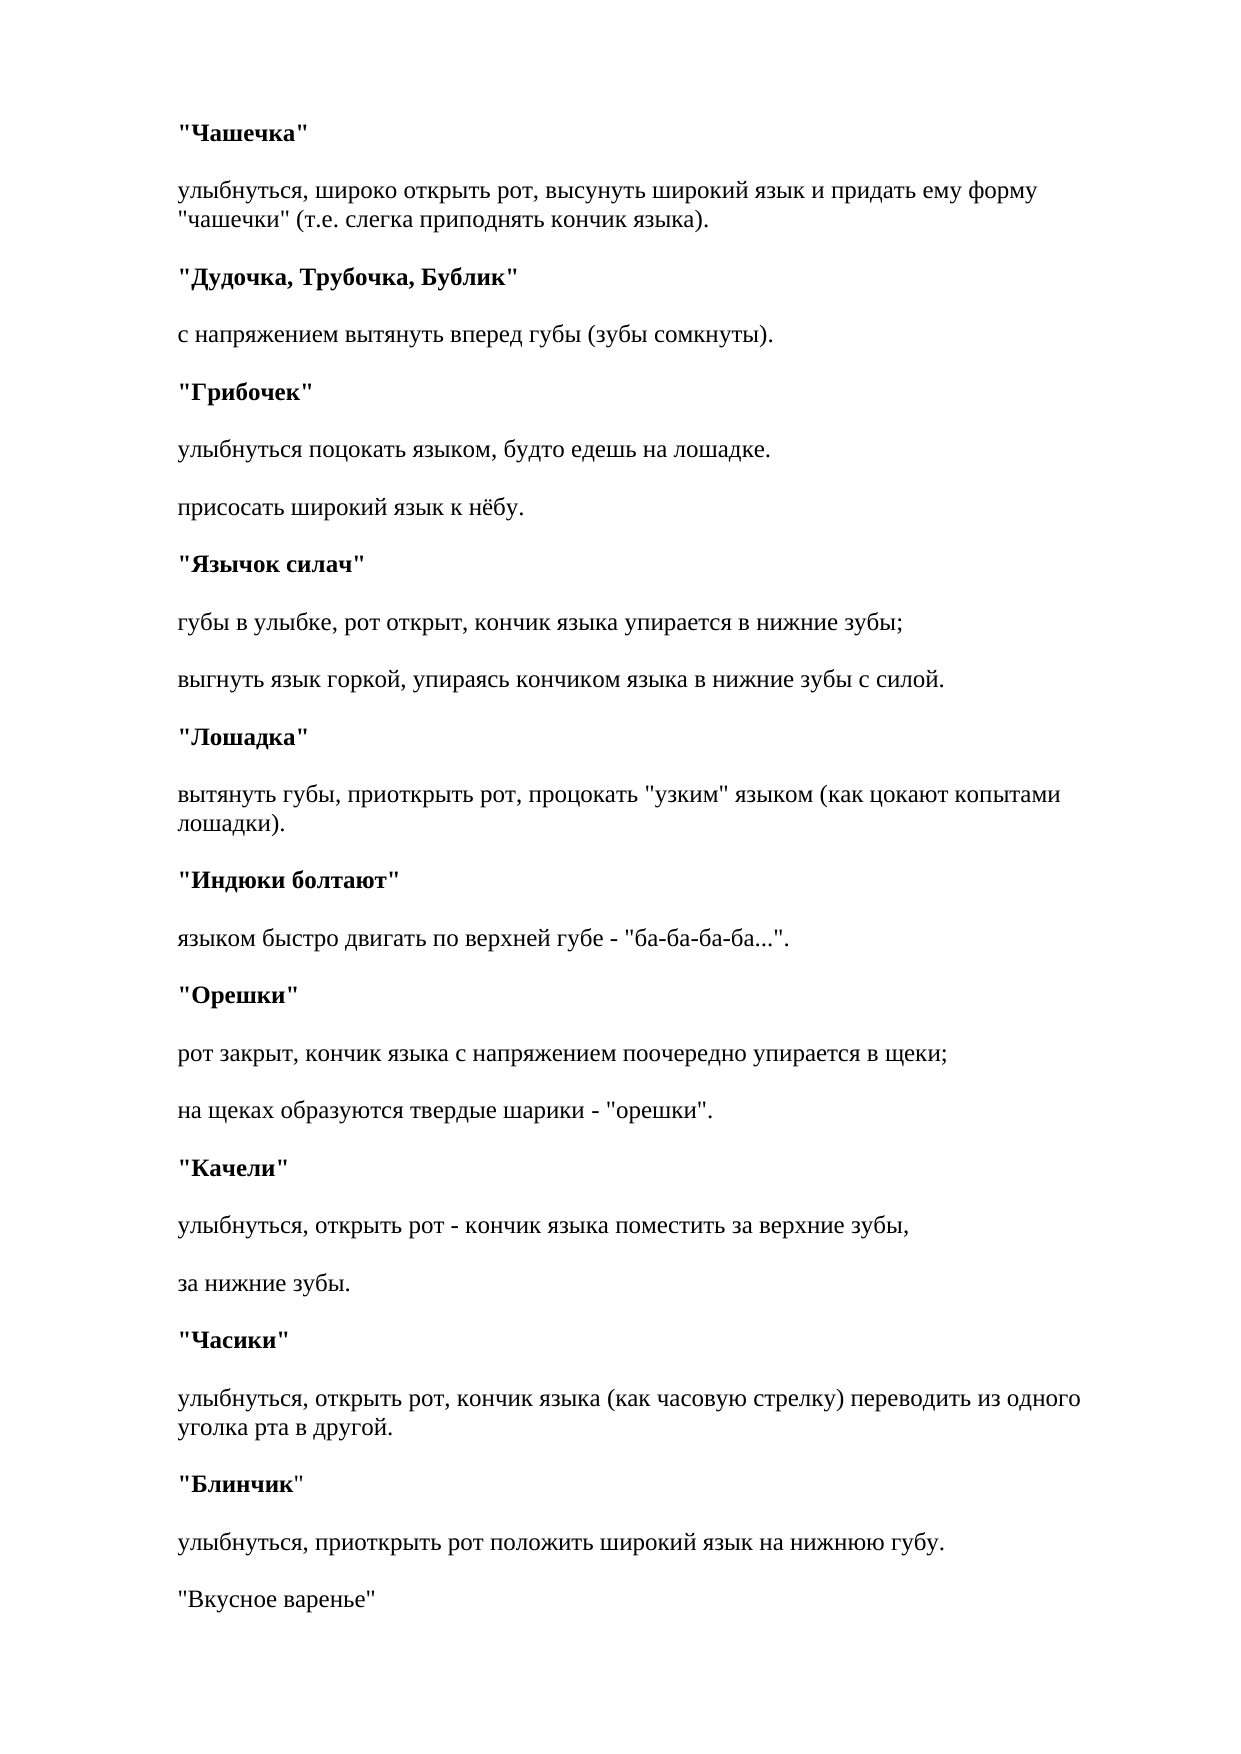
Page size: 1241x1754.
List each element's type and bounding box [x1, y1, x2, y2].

text [177, 118, 1152, 1613]
